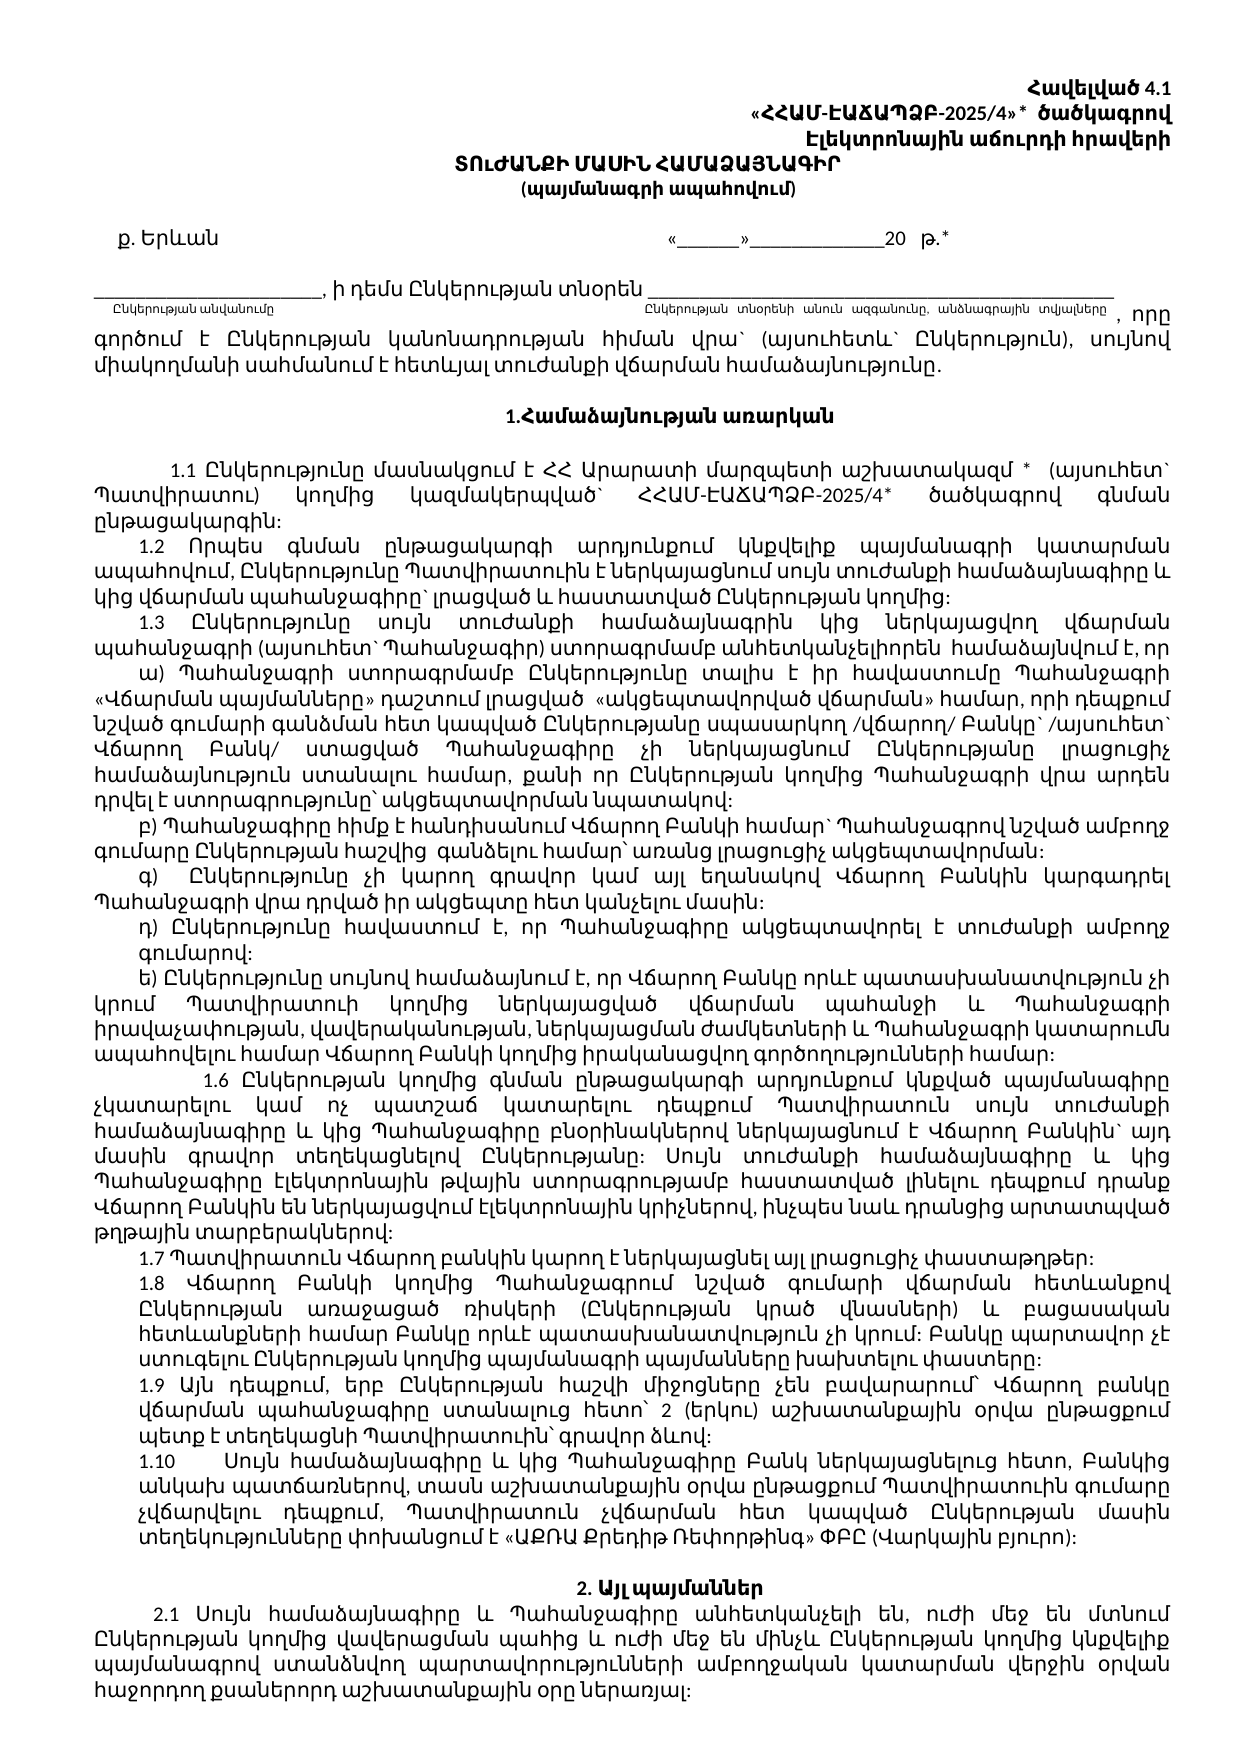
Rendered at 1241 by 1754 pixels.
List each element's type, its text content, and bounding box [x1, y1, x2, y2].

text 1.7 Պատվիրատուն Վճարող բանկին կարող է ներկայացնել այլ լրացուցիչ փաստաթղթեր: [138, 1245, 1171, 1270]
text Ընկերության անվանումը Ընկերության տնօրենի անուն ազգանունը, անձնագրային տվյալները , որը գործում է Ընկերության կանոնադրության հիման վրա` (այսուհետև` Ընկերություն), սույնով միակողմանի սահմանում է հետևյալ տուժանքի վճարման համաձայնությունը. [94, 301, 1171, 377]
text ք. Երևան «______»_____________20 թ.* [94, 225, 1171, 250]
text ______________________, ի դեմս Ընկերության տնօրեն _____________________________________________ [94, 276, 1171, 301]
text ՏՈւԺԱՆՔԻ ՄԱՍԻՆ ՀԱՄԱՁԱՅՆԱԳԻՐ [94, 151, 1171, 177]
text 1.2 Որպես գնման ընթացակարգի արդյունքում կնքվելիք պայմանագրի կատարման ապահովում, Ընկերությունը Պատվիրատուին է ներկայացնում սույն տուժանքի համաձայնագիրը և կից վճարման պահանջագիրը` լրացված և հաստատված Ընկերության կողմից: [94, 533, 1171, 609]
text 2. Այլ պայմաններ [169, 1575, 1171, 1601]
text Հավելված 4.1 [94, 75, 1171, 100]
text դ) Ընկերությունը հավաստում է, որ Պահանջագիրը ակցեպտավորել է տուժանքի ամբողջ գումարով: [138, 914, 1171, 965]
text 2.1 Սույն համաձայնագիրը և Պահանջագիրը անհետկանչելի են, ուժի մեջ են մտնում Ընկերության կողմից վավերացման պահից և ուժի մեջ են մինչև Ընկերության կողմից կնքվելիք պայմանագրով ստանձնվող պարտավորությունների ամբողջական կատարման վերջին օրվան հաջորդող քսաներորդ աշխատանքային օրը ներառյալ: [94, 1601, 1171, 1702]
text ա) Պահանջագրի ստորագրմամբ Ընկերությունը տալիս է իր հավաստումը Պահանջագրի «Վճարման պայմանները» դաշտում լրացված «ակցեպտավորված վճարման» համար, որի դեպքում նշված գումարի գանձման հետ կապված Ընկերությանը սպասարկող /վճարող/ Բանկը` /այսուհետ` Վճարող Բանկ/ ստացված Պահանջագիրը չի ներկայացնում Ընկերությանը լրացուցիչ համաձայնություն ստանալու համար, քանի որ Ընկերության կողմից Պահանջագրի վրա արդեն դրվել է ստորագրությունը՝ ակցեպտավորման նպատակով: [94, 660, 1171, 813]
text 1.8 Վճարող Բանկի կողմից Պահանջագրում նշված գումարի վճարման հետևանքով Ընկերության առաջացած ռիսկերի (Ընկերության կրած վնասների) և բացասական հետևանքների համար Բանկը որևէ պատասխանատվություն չի կրում: Բանկը պարտավոր չէ ստուգելու Ընկերության կողմից պայմանագրի պայմանները խախտելու փաստերը: [138, 1270, 1171, 1372]
text 1.10 Սույն համաձայնագիրը և կից Պահանջագիրը Բանկ ներկայացնելուց հետո, Բանկից անկախ պատճառներով, տասն աշխատանքային օրվա ընթացքում Պատվիրատուին գումարը չվճարվելու դեպքում, Պատվիրատուն չվճարման հետ կապված Ընկերության մասին տեղեկությունները փոխանցում է «ԱՔՌԱ Քրեդիթ Ռեփորթինգ» ՓԲԸ (Վարկային բյուրո): [138, 1448, 1171, 1550]
text (պայմանագրի ապահովում) [94, 177, 1171, 199]
text 1.9 Այն դեպքում, երբ Ընկերության հաշվի միջոցները չեն բավարարում՝ Վճարող բանկը վճարման պահանջագիրը ստանալուց հետո՝ 2 (երկու) աշխատանքային օրվա ընթացքում պետք է տեղեկացնի Պատվիրատուին՝ գրավոր ձևով: [138, 1372, 1171, 1448]
text «ՀՀԱՄ-ԷԱՃԱՊՁԲ-2025/4»* ծածկագրով [94, 100, 1171, 126]
text Էլեկտրոնային աճուրդի հրավերի [94, 126, 1171, 151]
text գ) Ընկերությունը չի կարող գրավոր կամ այլ եղանակով Վճարող Բանկին կարգադրել Պահանջագրի վրա դրված իր ակցեպտը հետ կանչելու մասին: [94, 864, 1171, 914]
text 1.3 Ընկերությունը սույն տուժանքի համաձայնագրին կից ներկայացվող վճարման պահանջագրի (այսուհետ` Պահանջագիր) ստորագրմամբ անհետկանչելիորեն համաձայնվում է, որ [94, 609, 1171, 660]
text բ) Պահանջագիրը հիմք է հանդիսանում Վճարող Բանկի համար` Պահանջագրով նշված ամբողջ գումարը Ընկերության հաշվից գանձելու համար՝ առանց լրացուցիչ ակցեպտավորման: [94, 813, 1171, 864]
text 1.6 Ընկերության կողմից գնման ընթացակարգի արդյունքում կնքված պայմանագիրը չկատարելու կամ ոչ պատշաճ կատարելու դեպքում Պատվիրատուն սույն տուժանքի համաձայնագիրը և կից Պահանջագիրը բնօրինակներով ներկայացնում է Վճարող Բանկին` այդ մասին գրավոր տեղեկացնելով Ընկերությանը: Սույն տուժանքի համաձայնագիրը և կից Պահանջագիրը էլեկտրոնային թվային ստորագրությամբ հաստատված լինելու դեպքում դրանք Վճարող Բանկին են ներկայացվում էլեկտրոնային կրիչներով, ինչպես նաև դրանցից արտատպված թղթային տարբերակներով: [94, 1067, 1171, 1245]
text ե) Ընկերությունը սույնով համաձայնում է, որ Վճարող Բանկը որևէ պատասխանատվություն չի կրում Պատվիրատուի կողմից ներկայացված վճարման պահանջի և Պահանջագրի իրավաչափության, վավերականության, ներկայացման ժամկետների և Պահանջագրի կատարումն ապահովելու համար Վճարող Բանկի կողմից իրականացվող գործողությունների համար: [94, 965, 1171, 1067]
text 1.1 Ընկերությունը մասնակցում է ՀՀ Արարատի մարզպետի աշխատակազմ * (այսուհետ` Պատվիրատու) կողմից կազմակերպված` ՀՀԱՄ-ԷԱՃԱՊՁԲ-2025/4* ծածկագրով գնման ընթացակարգին: [94, 457, 1171, 533]
text 1.Համաձայնության առարկան [169, 403, 1171, 428]
